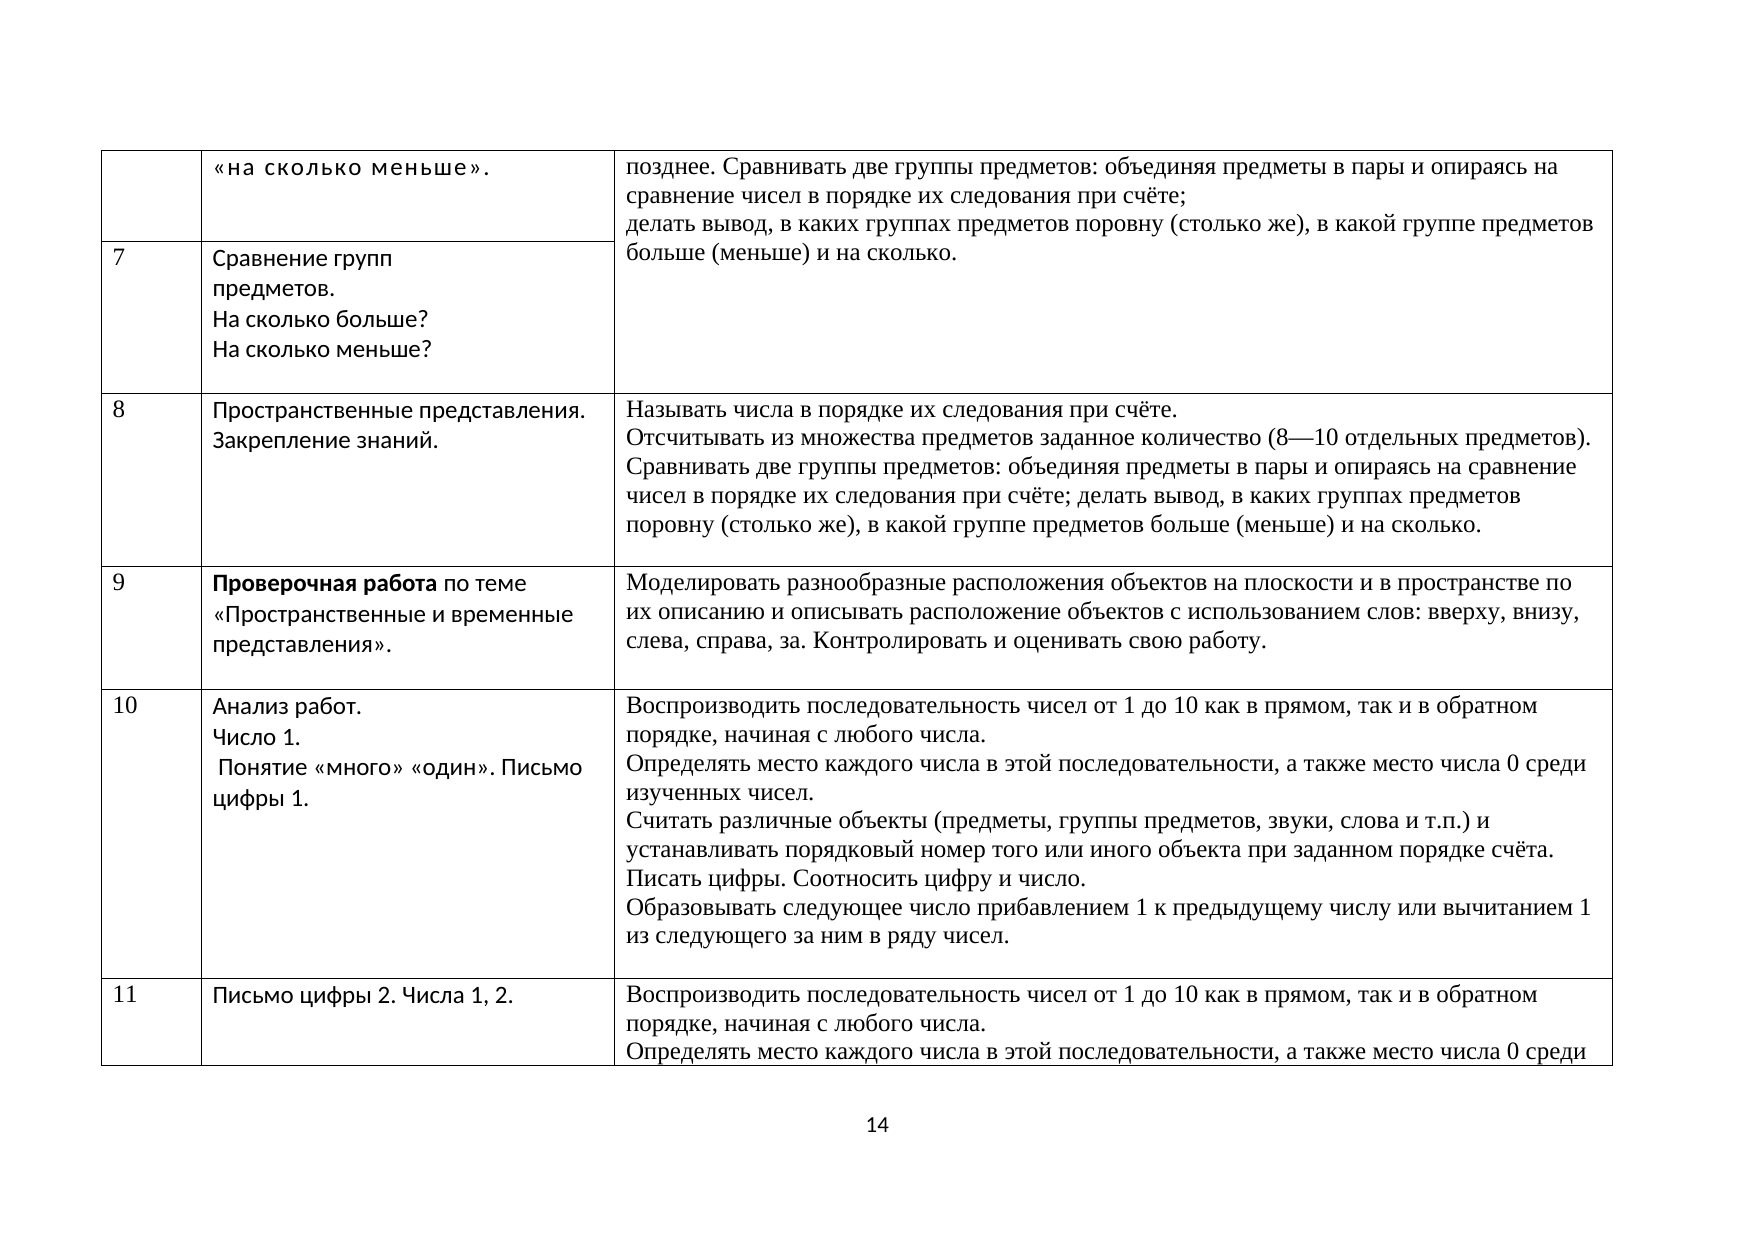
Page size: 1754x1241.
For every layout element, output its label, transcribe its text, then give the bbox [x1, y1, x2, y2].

table_cell 10 [102, 690, 201, 978]
table_cell 9 [102, 567, 201, 689]
table_cell Моделировать разнообразные расположения объектов на плоскости и в пространстве по их описанию и описывать расположение объектов с использованием слов: вверху, внизу, слева, справа, за. Контролировать и оценивать свою работу. [615, 567, 1612, 689]
table_cell Анализ работ. Число 1. Понятие «много» «один». Письмо цифры 1. [202, 690, 614, 978]
table_cell Называть числа в порядке их следования при счёте. Отсчитывать из множества предметов заданное количество (8—10 отдельных предметов). Сравнивать две группы предметов: объединяя предметы в пары и опираясь на сравнение чисел в порядке их следования при счёте; делать вывод, в каких группах предметов поровну (столько же), в какой группе предметов больше (меньше) и на сколько. [615, 394, 1612, 566]
table_cell Проверочная работа по теме «Пространственные и временные представления». [202, 567, 614, 689]
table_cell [202, 979, 614, 1065]
table_cell 8 [102, 394, 201, 566]
table_cell Сравнение групп предметов. На сколько больше? На сколько меньше? [202, 242, 614, 393]
table_cell Пространственные представления. Закрепление знаний. [202, 394, 614, 566]
table_cell 7 [102, 242, 201, 393]
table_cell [615, 151, 1612, 393]
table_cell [615, 979, 1612, 1065]
table_cell 11 [102, 979, 201, 1065]
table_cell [202, 151, 614, 241]
table_cell 6 [102, 151, 201, 241]
